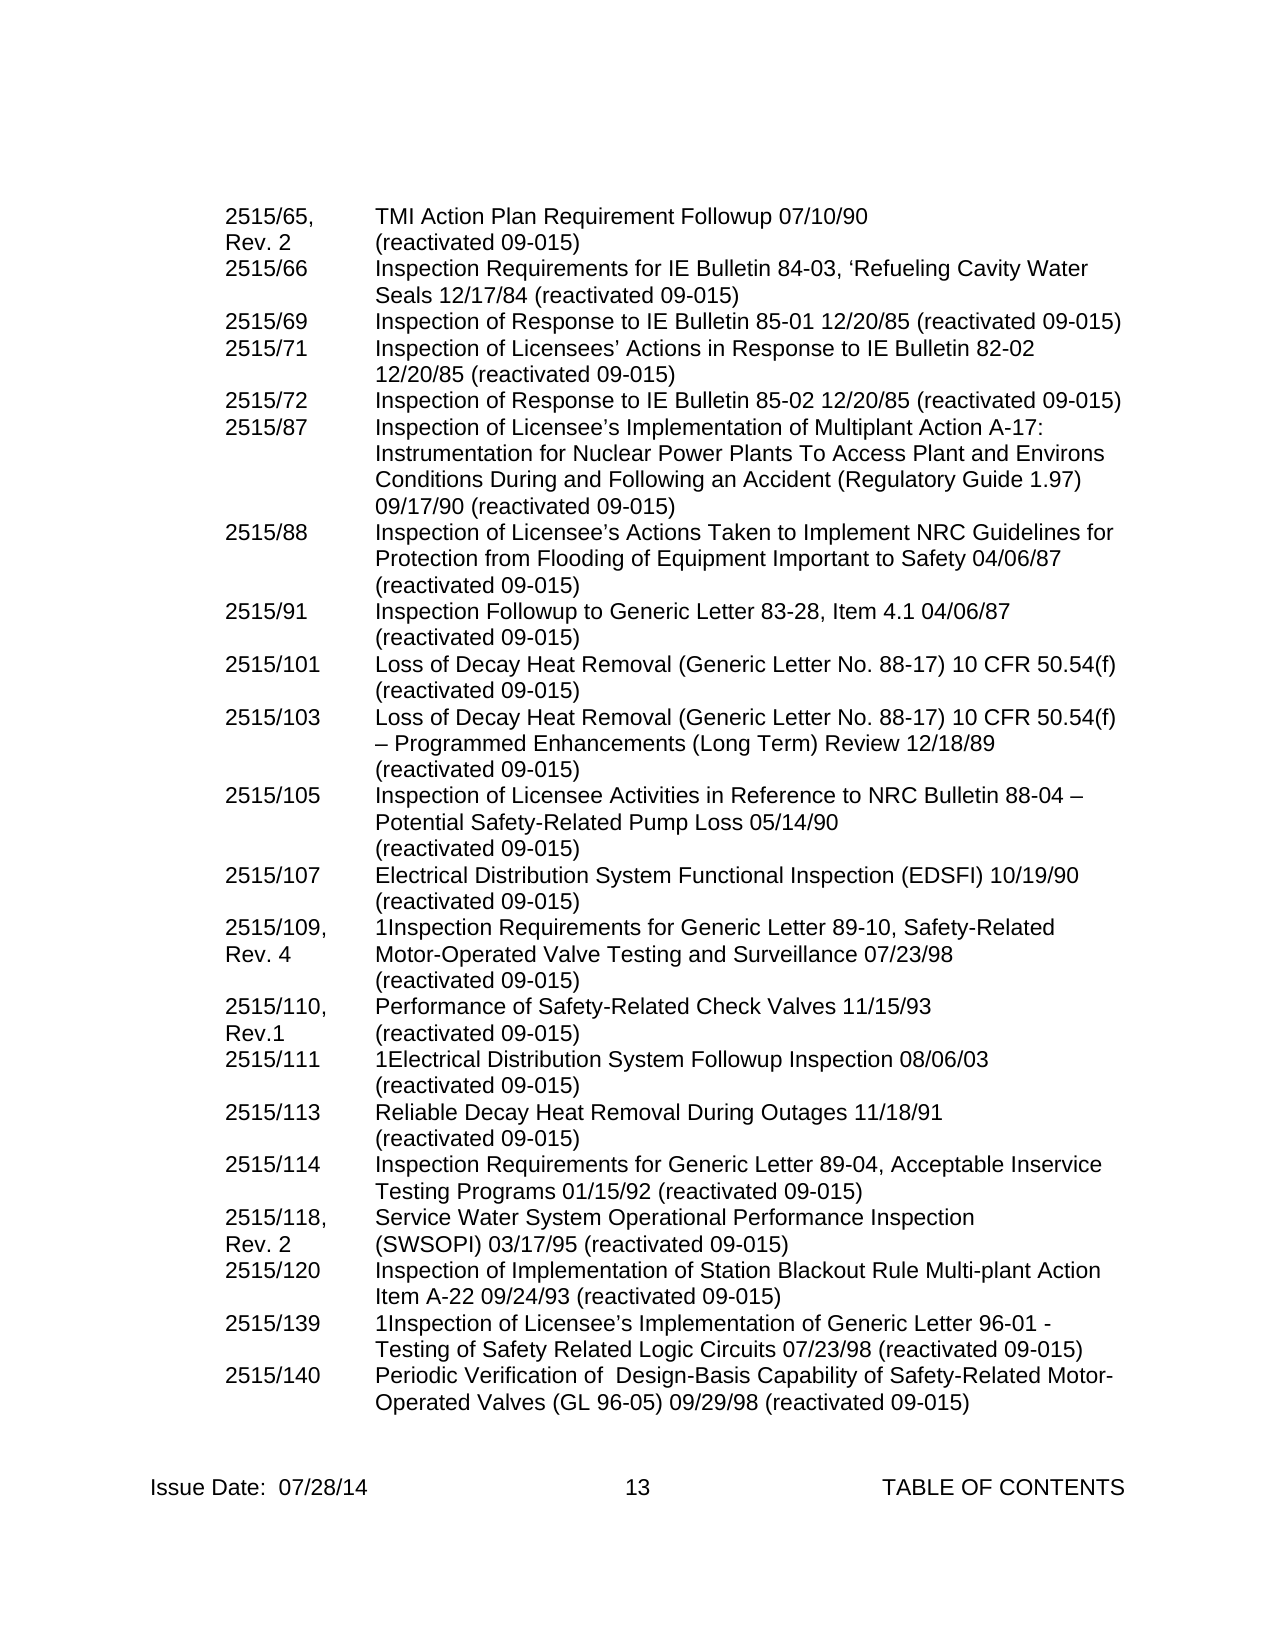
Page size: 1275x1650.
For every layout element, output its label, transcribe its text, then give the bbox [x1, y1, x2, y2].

text 2515/72 Inspection of Response to IE Bulletin 85-02 12/20/85 (reactivated 09-015) [150, 387, 1125, 413]
text 2515/91 Inspection Followup to Generic Letter 83-28, Item 4.1 04/06/87 (reactivated 09-015) [150, 598, 1125, 651]
text 2515/71 Inspection of Licensees’ Actions in Response to IE Bulletin 82-02 12/20/85 (reactivated 09-015) [150, 334, 1125, 387]
text 2515/65, TMI Action Plan Requirement Followup 07/10/90 [150, 203, 1125, 229]
text 2515/105 Inspection of Licensee Activities in Reference to NRC Bulletin 88-04 – Potential Safety-Related Pump Loss 05/14/90 [150, 782, 1125, 835]
text 2515/139 Inspection of Licensee’s Implementation of Generic Letter 96-01 - Testing of Safety Related Logic Circuits 07/23/98 (reactivated 09-015) [150, 1309, 1125, 1362]
text 2515/120 Inspection of Implementation of Station Blackout Rule Multi-plant Action Item A-22 09/24/93 (reactivated 09-015) [150, 1257, 1125, 1309]
text 2515/109, Inspection Requirements for Generic Letter 89-10, Safety-Related [150, 914, 1125, 941]
text Rev. 4 Motor-Operated Valve Testing and Surveillance 07/23/98 [150, 941, 1125, 967]
text 2515/114 Inspection Requirements for Generic Letter 89-04, Acceptable Inservice Testing Programs 01/15/92 (reactivated 09-015) [150, 1151, 1125, 1204]
text Rev.1 (reactivated 09-015) [150, 1020, 1125, 1046]
text 2515/103 Loss of Decay Heat Removal (Generic Letter No. 88-17) 10 CFR 50.54(f) – Programmed Enhancements (Long Term) Review 12/18/89 [150, 703, 1125, 756]
text (reactivated 09-015) [150, 1072, 1125, 1099]
text Rev. 2 (SWSOPI) 03/17/95 (reactivated 09-015) [150, 1231, 1125, 1257]
text Rev. 2 (reactivated 09-015) [150, 229, 1125, 255]
text (reactivated 09-015) [150, 1125, 1125, 1151]
text (reactivated 09-015) [150, 756, 1125, 782]
text 2515/87 Inspection of Licensee’s Implementation of Multiplant Action A-17: Instrumentation for Nuclear Power Plants To Access Plant and Environs Conditions During and Following an Accident (Regulatory Guide 1.97) 09/17/90 (reactivated 09-015) [150, 413, 1125, 519]
text 2515/110, Performance of Safety-Related Check Valves 11/15/93 [150, 993, 1125, 1020]
text 2515/113 Reliable Decay Heat Removal During Outages 11/18/91 [150, 1099, 1125, 1125]
text 2515/111 Electrical Distribution System Followup Inspection 08/06/03 [150, 1046, 1125, 1072]
text 2515/118, Service Water System Operational Performance Inspection [150, 1204, 1125, 1231]
text 2515/140 Periodic Verification of Design-Basis Capability of Safety-Related Motor-Operated Valves (GL 96-05) 09/29/98 (reactivated 09-015) [150, 1362, 1125, 1415]
text 2515/107 Electrical Distribution System Functional Inspection (EDSFI) 10/19/90 (reactivated 09-015) [150, 862, 1125, 914]
text (reactivated 09-015) [150, 967, 1125, 993]
text 2515/69 Inspection of Response to IE Bulletin 85-01 12/20/85 (reactivated 09-015) [150, 308, 1125, 334]
text 2515/101 Loss of Decay Heat Removal (Generic Letter No. 88-17) 10 CFR 50.54(f) (reactivated 09-015) [150, 651, 1125, 703]
text (reactivated 09-015) [150, 835, 1125, 862]
text 2515/88 Inspection of Licensee’s Actions Taken to Implement NRC Guidelines for Protection from Flooding of Equipment Important to Safety 04/06/87 (reactivated 09-015) [150, 519, 1125, 598]
text 2515/66 Inspection Requirements for IE Bulletin 84-03, ‘Refueling Cavity Water Seals 12/17/84 (reactivated 09-015) [150, 255, 1125, 308]
